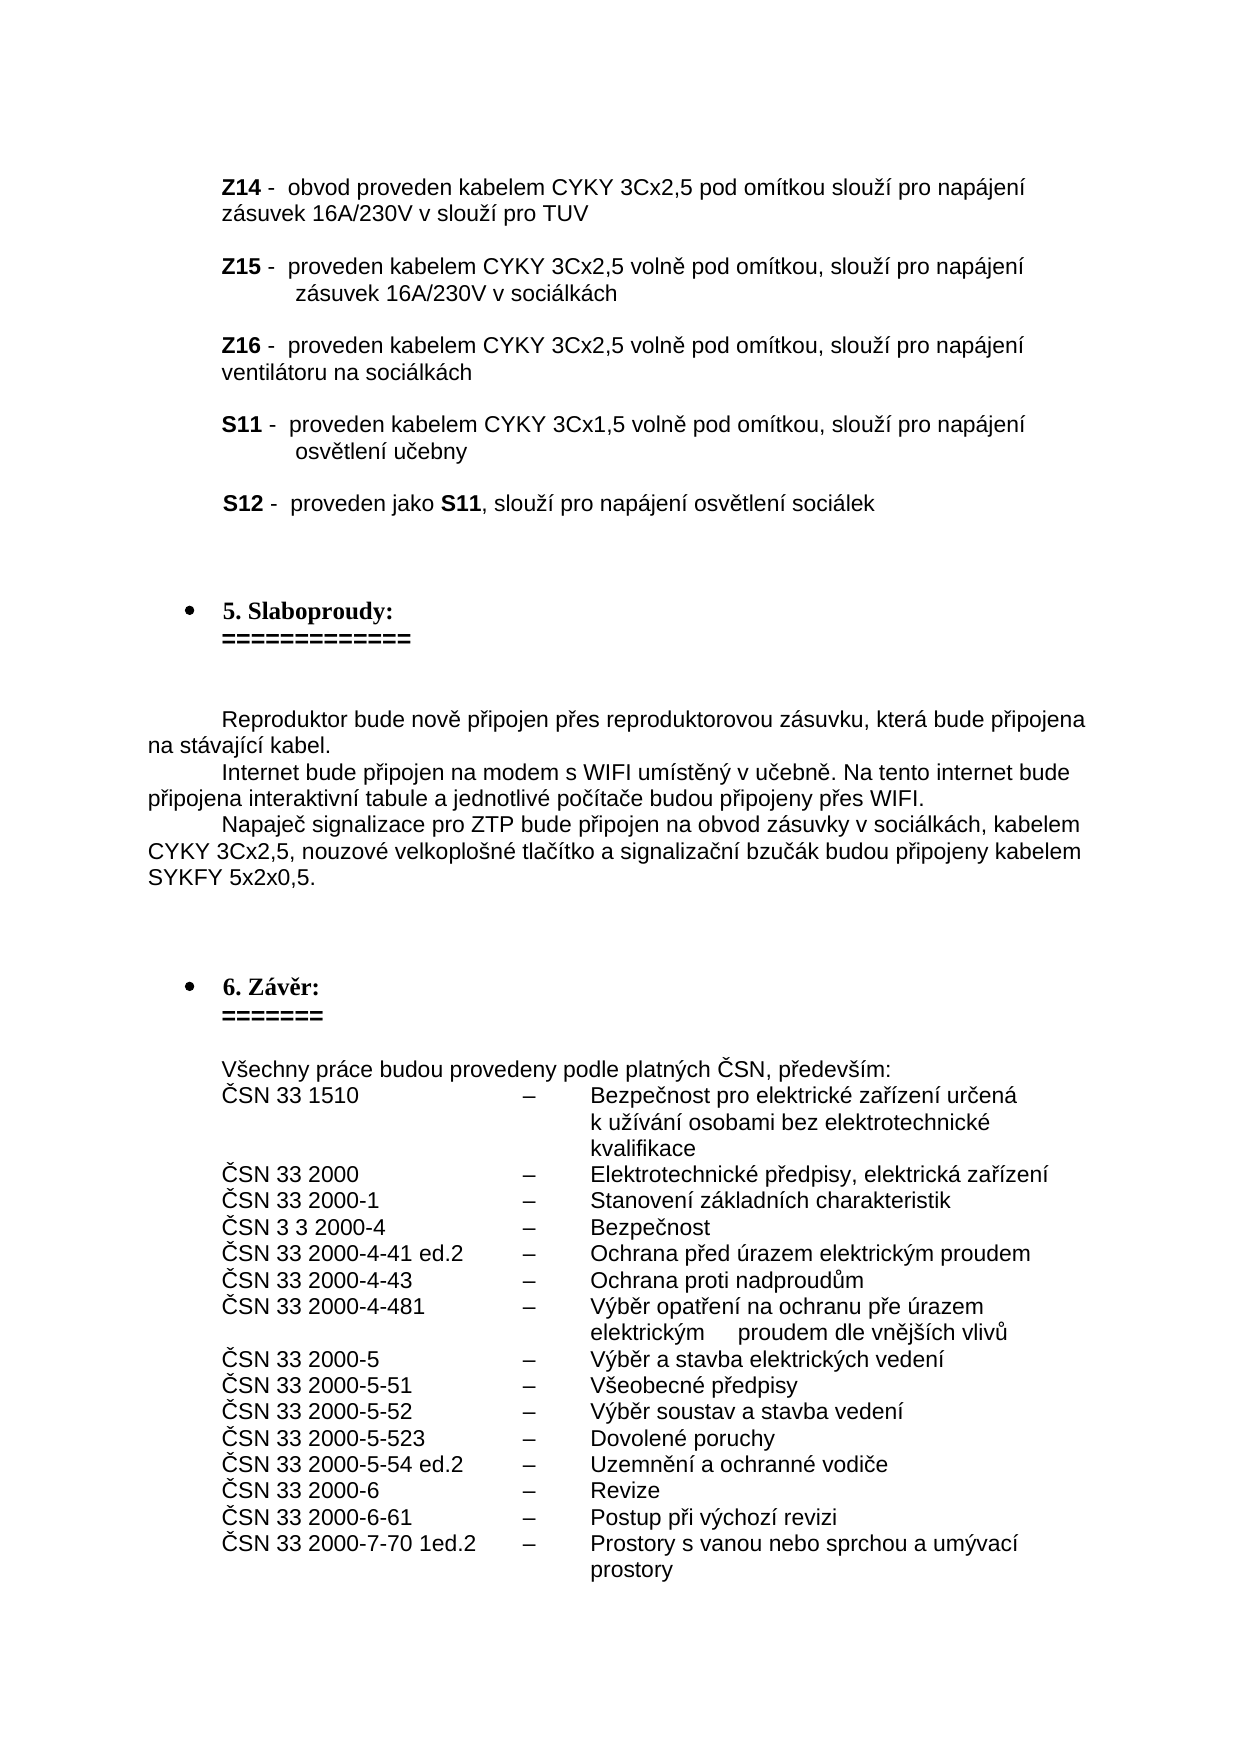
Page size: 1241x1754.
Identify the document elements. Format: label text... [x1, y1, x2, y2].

text prostory [148, 1556, 1092, 1583]
list 5. Slaboproudy: [185, 596, 1092, 624]
text ČSN 33 2000-5-54 ed.2 – Uzemnění a ochranné vodiče [148, 1451, 1092, 1477]
text Reproduktor bude nově připojen přes reproduktorovou zásuvku, která bude připojena na stávající kabel. [148, 706, 1092, 759]
text Napaječ signalizace pro ZTP bude připojen na obvod zásuvky v sociálkách, kabelem CYKY 3Cx2,5, nouzové velkoplošné tlačítko a signalizační bzučák budou připojeny kabelem SYKFY 5x2x0,5. [148, 811, 1092, 890]
text Z16 - proveden kabelem CYKY 3Cx2,5 volně pod omítkou, slouží pro napájení ventilátoru na sociálkách [221, 332, 1092, 385]
text elektrickým proudem dle vnějších vlivů [221, 1319, 1092, 1346]
text ČSN 33 2000-5 – Výběr a stavba elektrických vedení [148, 1346, 1092, 1372]
text ČSN 33 2000 – Elektrotechnické předpisy, elektrická zařízení [148, 1161, 1092, 1187]
text Z14 - obvod proveden kabelem CYKY 3Cx2,5 pod omítkou slouží pro napájení zásuvek 16A/230V v slouží pro TUV [221, 174, 1092, 227]
text ČSN 33 2000-5-52 – Výběr soustav a stavba vedení [148, 1398, 1092, 1425]
text ČSN 33 2000-6-61 – Postup při výchozí revizi [148, 1504, 1092, 1530]
text ČSN 33 2000-5-51 – Všeobecné předpisy [148, 1372, 1092, 1398]
text ČSN 33 2000-4-43 – Ochrana proti nadproudům [148, 1267, 1092, 1293]
text ČSN 33 2000-4-481 – Výběr opatření na ochranu pře úrazem [221, 1293, 1092, 1319]
list 6. Závěr: [185, 972, 1092, 1001]
text ČSN 3 3 2000-4 – Bezpečnost [148, 1214, 1092, 1240]
text ======= [148, 1001, 1092, 1029]
text Internet bude připojen na modem s WIFI umístěný v učebně. Na tento internet bude připojena interaktivní tabule a jednotlivé počítače budou připojeny přes WIFI. [148, 759, 1092, 811]
text Všechny práce budou provedeny podle platných ČSN, především: [148, 1056, 1092, 1082]
text Z15 - proveden kabelem CYKY 3Cx2,5 volně pod omítkou, slouží pro napájení zásuvek 16A/230V v sociálkách [221, 253, 1092, 306]
text S11 - proveden kabelem CYKY 3Cx1,5 volně pod omítkou, slouží pro napájení osvětlení učebny [221, 411, 1092, 464]
text k užívání osobami bez elektrotechnické [148, 1108, 1092, 1135]
text ČSN 33 1510 – Bezpečnost pro elektrické zařízení určená [148, 1082, 1092, 1108]
text ČSN 33 2000-5-523 – Dovolené poruchy [148, 1425, 1092, 1451]
text S12 - proveden jako S11, slouží pro napájení osvětlení sociálek [223, 490, 1092, 517]
text ČSN 33 2000-7-70 1ed.2 – Prostory s vanou nebo sprchou a umývací [148, 1530, 1092, 1556]
text ČSN 33 2000-6 – Revize [148, 1477, 1092, 1504]
text ČSN 33 2000-1 – Stanovení základních charakteristik [148, 1187, 1092, 1214]
text ČSN 33 2000-4-41 ed.2 – Ochrana před úrazem elektrickým proudem [148, 1240, 1092, 1267]
text ============= [148, 624, 1092, 653]
text kvalifikace [148, 1135, 1092, 1161]
